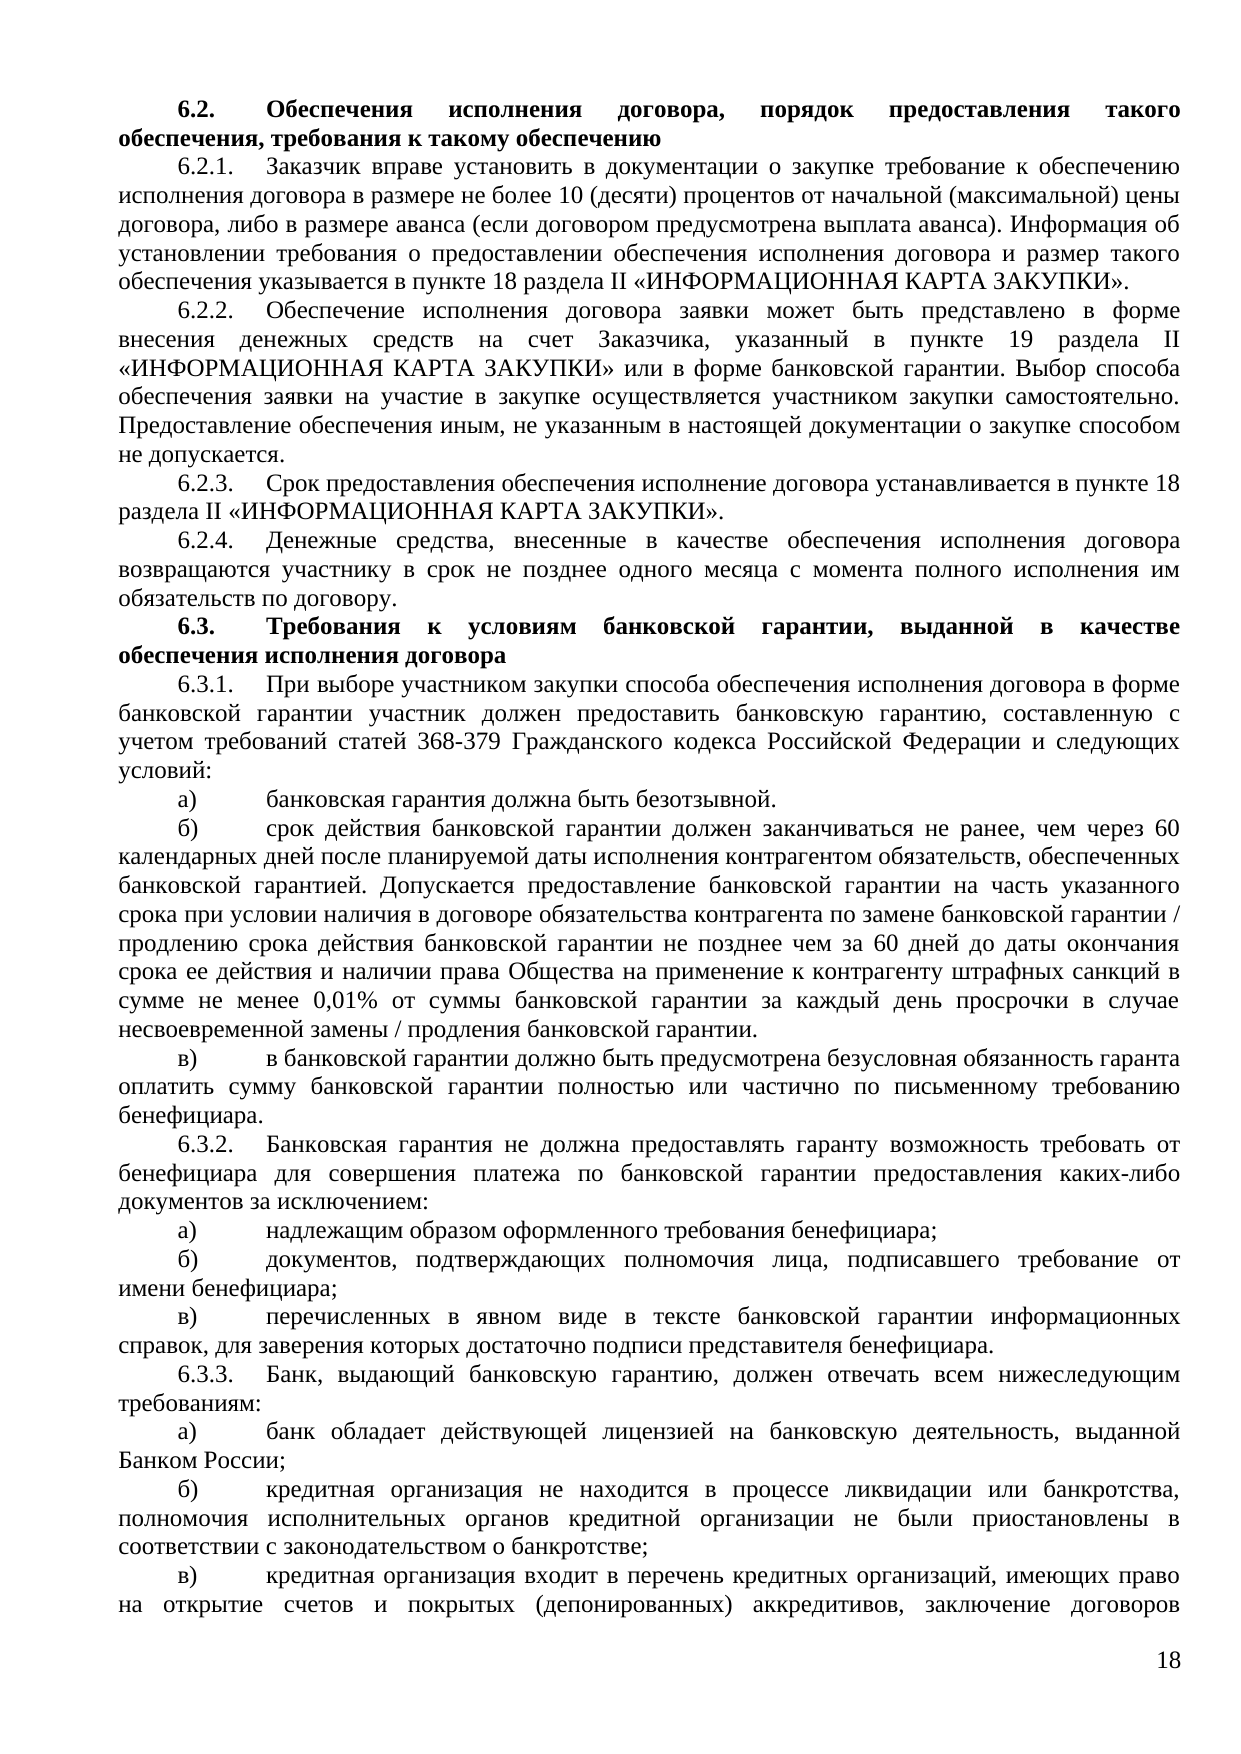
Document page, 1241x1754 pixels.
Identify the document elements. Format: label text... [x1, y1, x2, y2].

list надлежащим образом оформленного требования бенефициара; [118, 1215, 1181, 1244]
subtitle Банк, выдающий банковскую гарантию, должен отвечать всем нижеследующим требованиям: [118, 1359, 1181, 1416]
subtitle Денежные средства, внесенные в качестве обеспечения исполнения договора возвращаются участнику в срок не позднее одного месяца с момента полного исполнения им обязательств по договору. [118, 525, 1181, 611]
subtitle Обеспечение исполнения договора заявки может быть представлено в форме внесения денежных средств на счет Заказчика, указанный в пункте 19 раздела II «ИНФОРМАЦИОННАЯ КАРТА ЗАКУПКИ» или в форме банковской гарантии. Выбор способа обеспечения заявки на участие в закупке осуществляется участником закупки самостоятельно. Предоставление обеспечения иным, не указанным в настоящей документации о закупке способом не допускается. [118, 295, 1181, 468]
list в банковской гарантии должно быть предусмотрена безусловная обязанность гаранта оплатить сумму банковской гарантии полностью или частично по письменному требованию бенефициара. [118, 1043, 1181, 1129]
subtitle Заказчик вправе установить в документации о закупке требование к обеспечению исполнения договора в размере не более 10 (десяти) процентов от начальной (максимальной) цены договора, либо в размере аванса (если договором предусмотрена выплата аванса). Информация об установлении требования о предоставлении обеспечения исполнения договора и размер такого обеспечения указывается в пункте 18 раздела II «ИНФОРМАЦИОННАЯ КАРТА ЗАКУПКИ». [118, 151, 1181, 295]
list банк обладает действующей лицензией на банковскую деятельность, выданной Банком России; [118, 1416, 1181, 1474]
list кредитная организация не находится в процессе ликвидации или банкротства, полномочия исполнительных органов кредитной организации не были приостановлены в соответствии с законодательством о банкротстве; [118, 1474, 1181, 1560]
subtitle Требования к условиям банковской гарантии, выданной в качестве обеспечения исполнения договора [118, 611, 1181, 669]
list документов, подтверждающих полномочия лица, подписавшего требование от имени бенефициара; [118, 1244, 1181, 1301]
subtitle Срок предоставления обеспечения исполнение договора устанавливается в пункте 18 раздела II «ИНФОРМАЦИОННАЯ КАРТА ЗАКУПКИ». [118, 468, 1181, 525]
subtitle Обеспечения исполнения договора, порядок предоставления такого обеспечения, требования к такому обеспечению [118, 94, 1181, 151]
list срок действия банковской гарантии должен заканчиваться не ранее, чем через 60 календарных дней после планируемой даты исполнения контрагентом обязательств, обеспеченных банковской гарантией. Допускается предоставление банковской гарантии на часть указанного срока при условии наличия в договоре обязательства контрагента по замене банковской гарантии / продлению срока действия банковской гарантии не позднее чем за 60 дней до даты окончания срока ее действия и наличии права Общества на применение к контрагенту штрафных санкций в сумме не менее 0,01% от суммы банковской гарантии за каждый день просрочки в случае несвоевременной замены / продления банковской гарантии. [118, 813, 1181, 1043]
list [118, 1560, 1181, 1618]
list банковская гарантия должна быть безотзывной. [118, 784, 1181, 813]
list перечисленных в явном виде в тексте банковской гарантии информационных справок, для заверения которых достаточно подписи представителя бенефициара. [118, 1301, 1181, 1359]
subtitle При выборе участником закупки способа обеспечения исполнения договора в форме банковской гарантии участник должен предоставить банковскую гарантию, составленную с учетом требований статей 368-379 Гражданского кодекса Российской Федерации и следующих условий: [118, 669, 1181, 784]
subtitle Банковская гарантия не должна предоставлять гаранту возможность требовать от бенефициара для совершения платежа по банковской гарантии предоставления каких-либо документов за исключением: [118, 1129, 1181, 1215]
